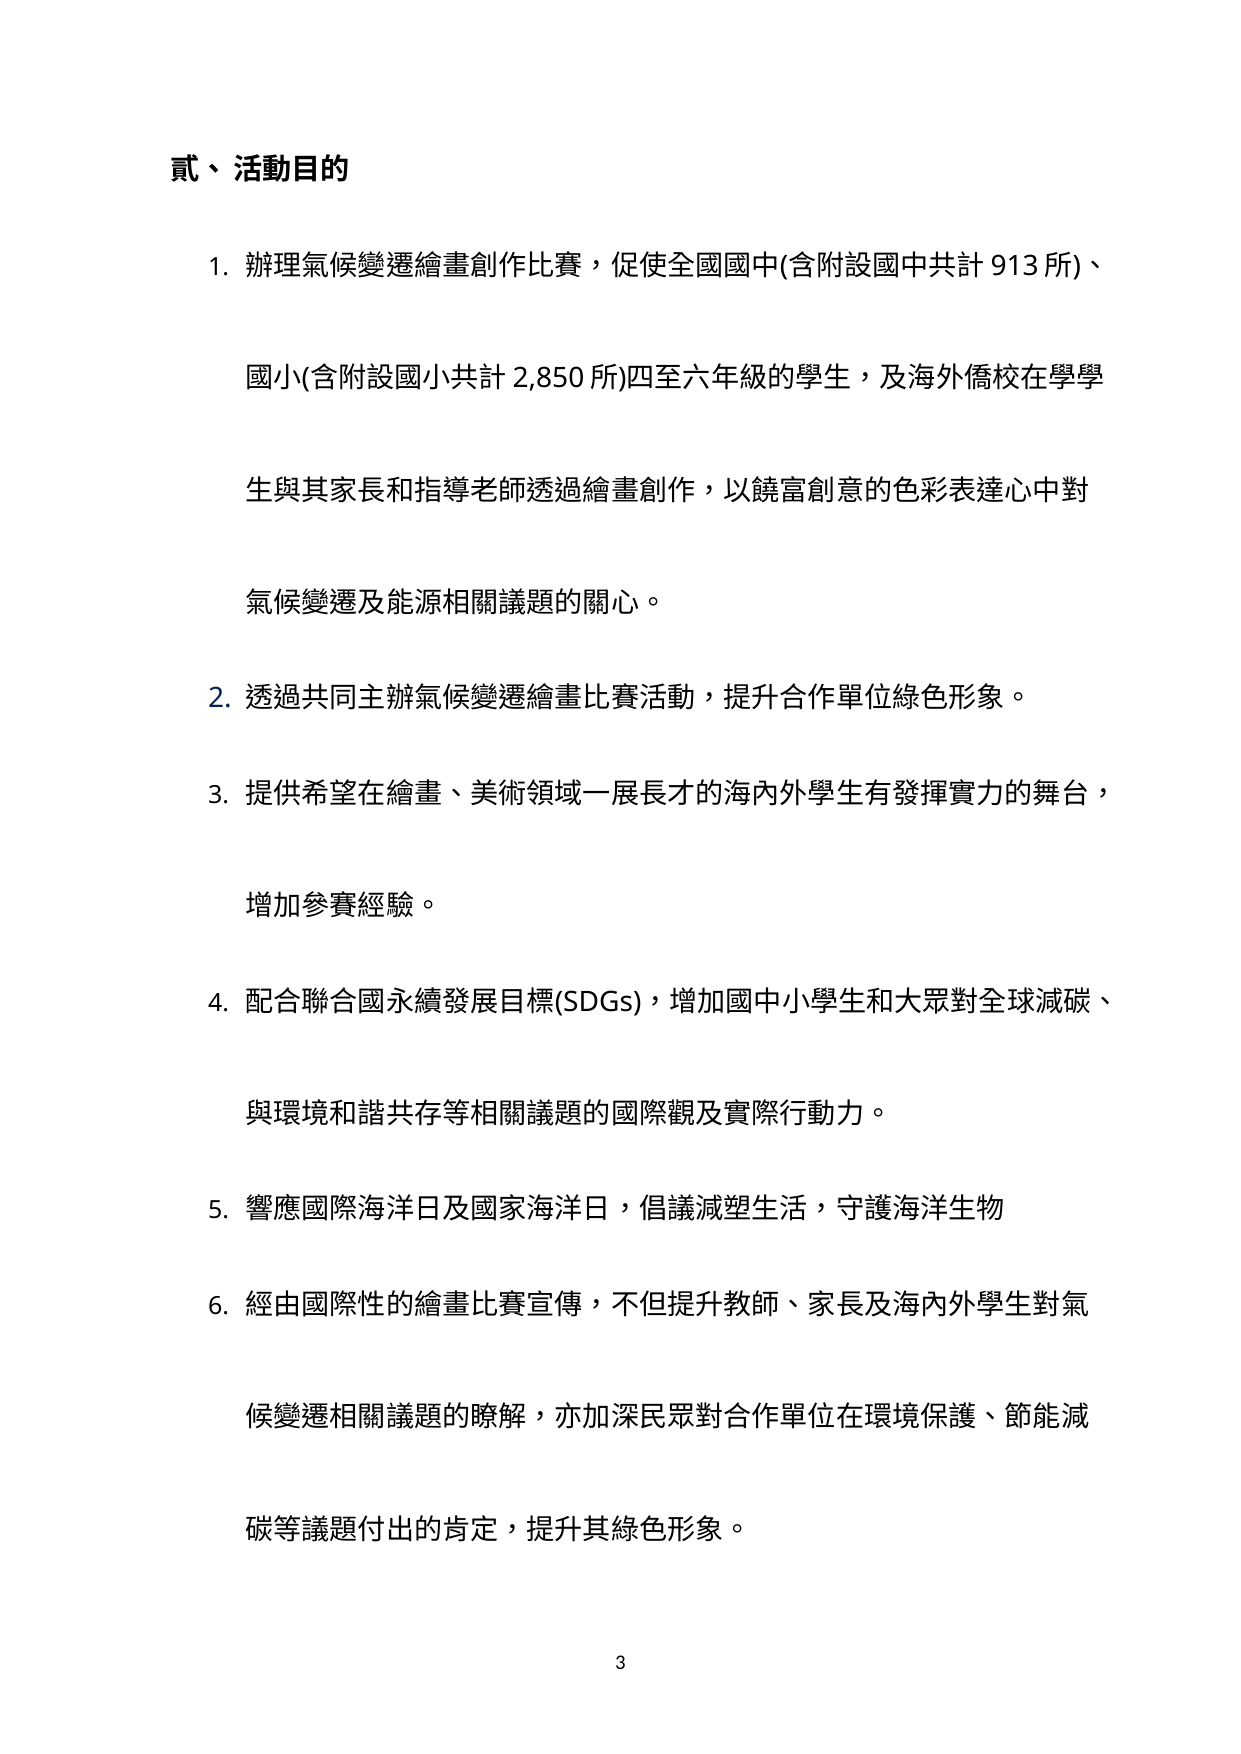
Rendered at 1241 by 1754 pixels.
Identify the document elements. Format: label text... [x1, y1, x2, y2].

list 辦理氣候變遷繪畫創作比賽，促使全國國中(含附設國中共計913所)、國小(含附設國小共計2,850所)四至六年級的學生，及海外僑校在學學生與其家長和指導老師透過繪畫創作，以饒富創意的色彩表達心中對氣候變遷及能源相關議題的關心。 [208, 225, 1107, 638]
list 透過共同主辦氣候變遷繪畫比賽活動，提升合作單位綠色形象。 [208, 658, 1107, 733]
list 提供希望在繪畫、美術領域一展長才的海內外學生有發揮實力的舞台，增加參賽經驗。 [208, 753, 1107, 941]
text 活動目的 [170, 129, 1107, 204]
list 響應國際海洋日及國家海洋日，倡議減塑生活，守護海洋生物 [208, 1169, 1107, 1244]
list 配合聯合國永續發展目標(SDGs)，增加國中小學生和大眾對全球減碳、與環境和諧共存等相關議題的國際觀及實際行動力。 [208, 961, 1107, 1149]
list 經由國際性的繪畫比賽宣傳，不但提升教師、家長及海內外學生對氣候變遷相關議題的瞭解，亦加深民眾對合作單位在環境保護、節能減碳等議題付出的肯定，提升其綠色形象。 [208, 1264, 1107, 1564]
